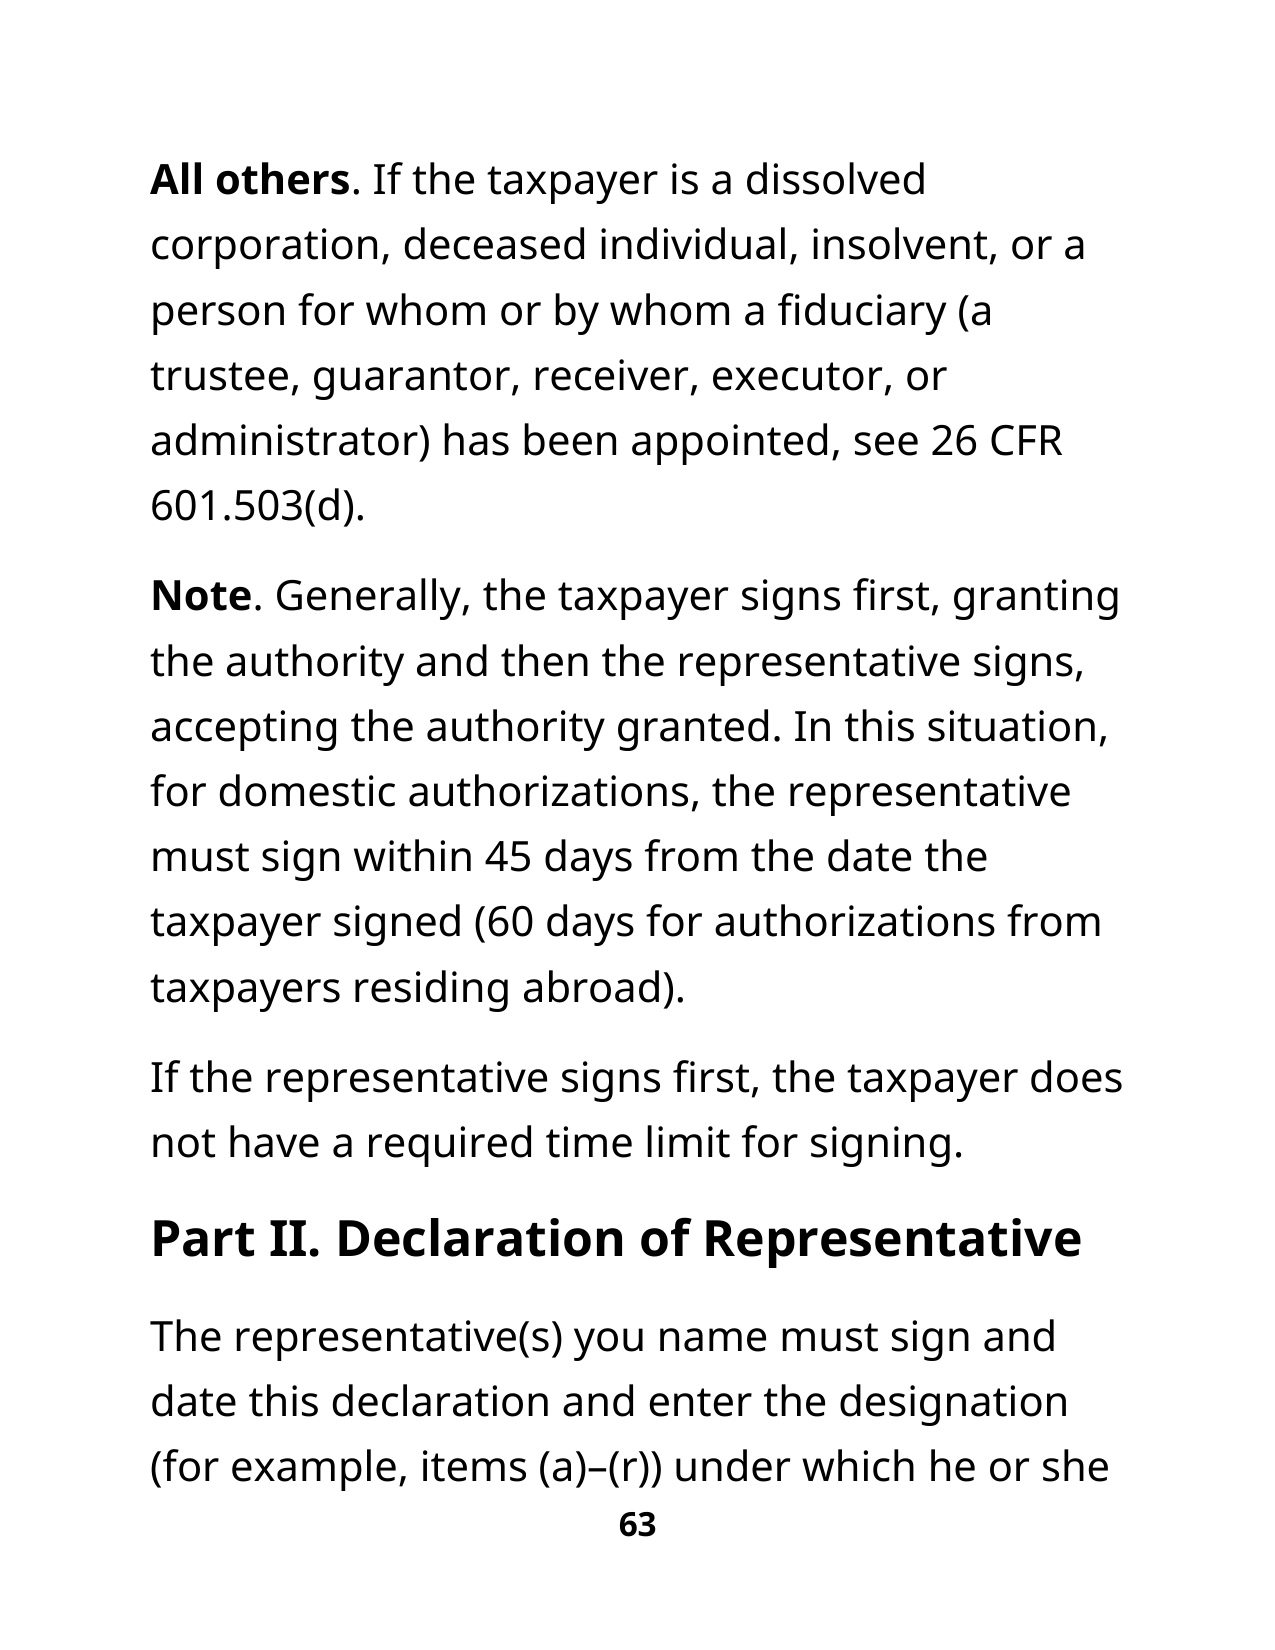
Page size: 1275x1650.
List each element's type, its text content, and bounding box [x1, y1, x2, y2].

subtitle Part II. Declaration of Representative [150, 1203, 1125, 1271]
text Note. Generally, the taxpayer signs first, granting the authority and then the representative signs, accepting the authority granted. In this situation, for domestic authorizations, the representative must sign within 45 days from the date the taxpayer signed (60 days for authorizations from taxpayers residing abroad). [150, 566, 1125, 1014]
text If the representative signs first, the taxpayer does not have a required time limit for signing. [150, 1048, 1125, 1170]
text All others. If the taxpayer is a dissolved corporation, deceased individual, insolvent, or a person for whom or by whom a fiduciary (a trustee, guarantor, receiver, executor, or administrator) has been appointed, see 26 CFR 601.503(d). [150, 150, 1125, 533]
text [150, 1306, 1125, 1494]
